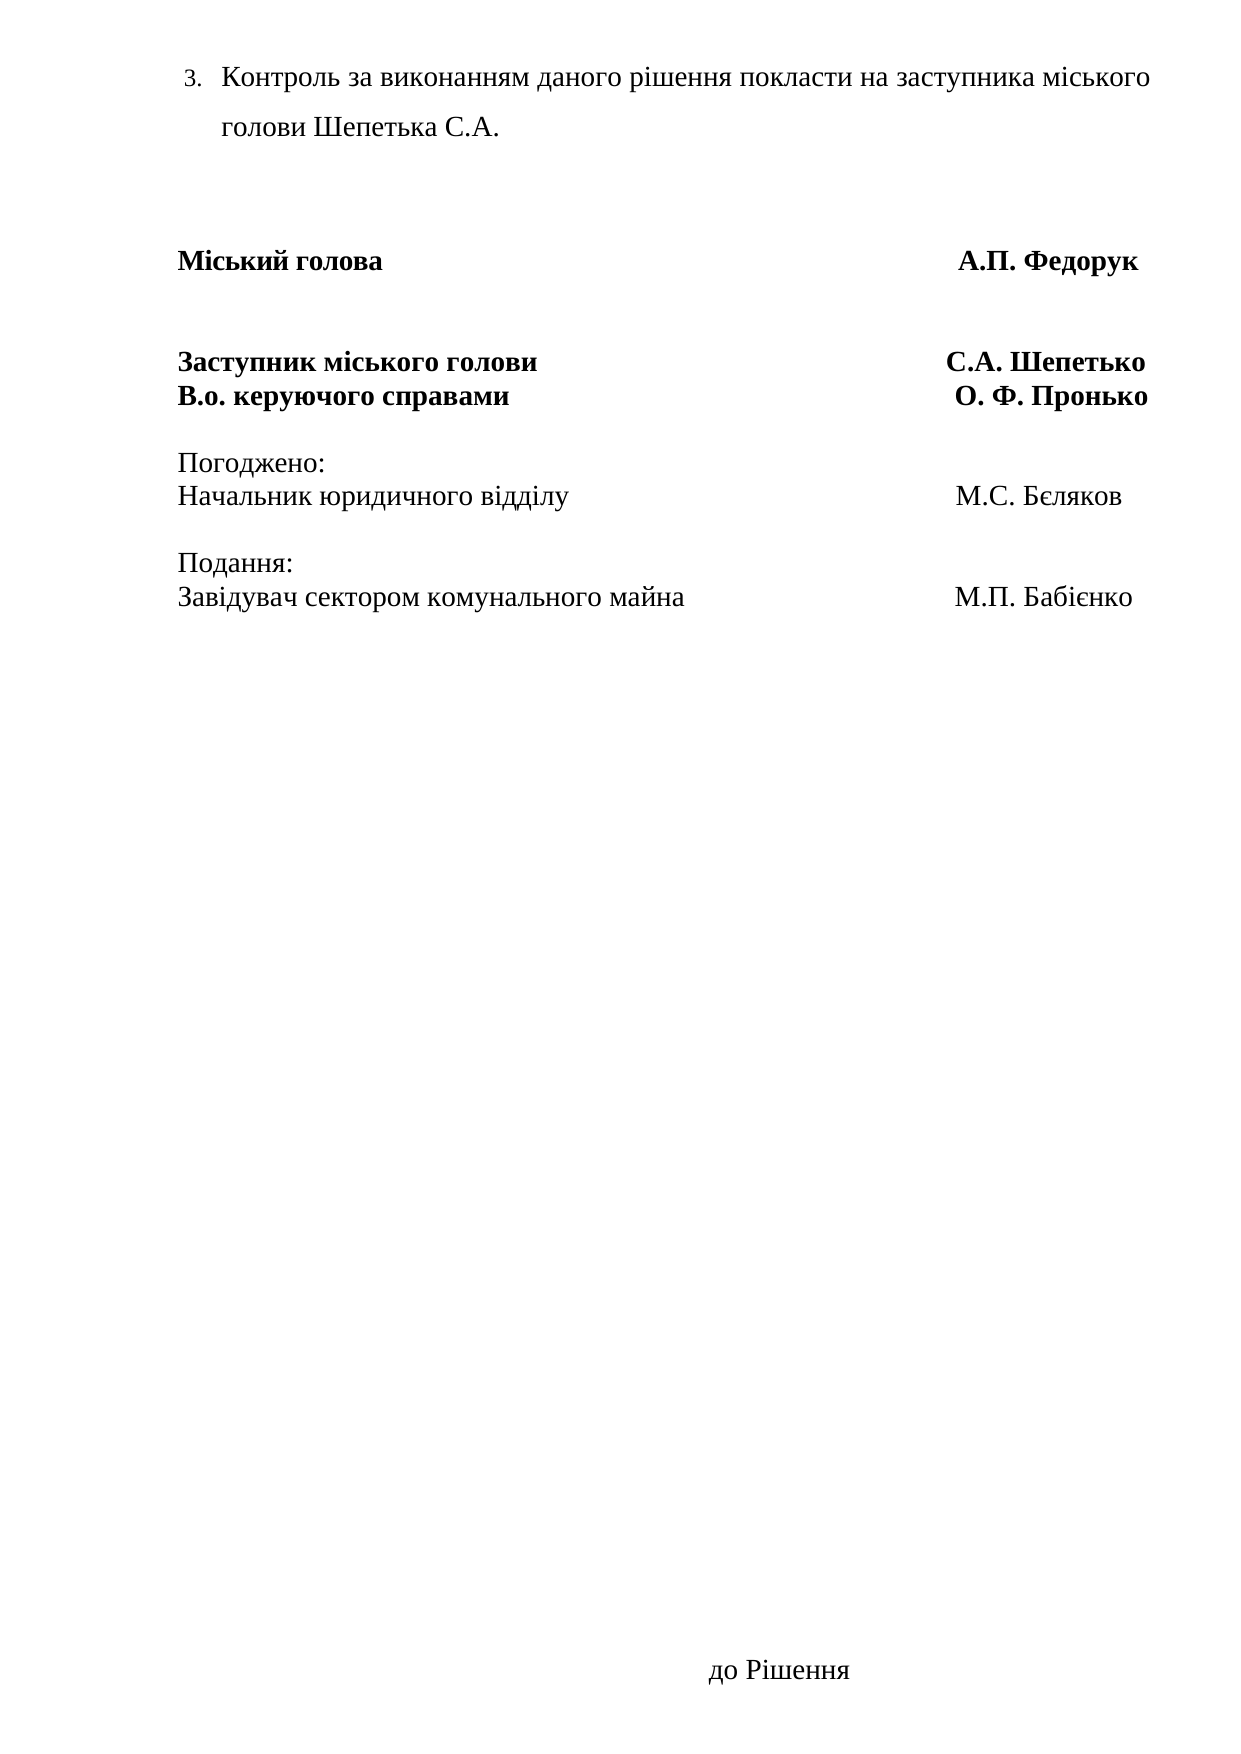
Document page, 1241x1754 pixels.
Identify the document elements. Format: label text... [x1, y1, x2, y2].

list Контроль за виконанням даного рішення покласти на заступника міського голови Шепетька С.А. [183, 59, 1152, 143]
text Міський голова А.П. Федорук [177, 243, 1152, 277]
text Заступник міського голови С.А. Шепетько [177, 344, 1152, 378]
text Завідувач сектором комунального майна М.П. Бабієнко [177, 579, 1152, 612]
text Начальник юридичного відділу М.С. Бєляков [177, 478, 1152, 512]
text В.о. керуючого справами О. Ф. Пронько [177, 378, 1152, 411]
text до Рішення [709, 1652, 1152, 1686]
text Подання: [177, 545, 1152, 579]
text Погоджено: [177, 445, 1152, 478]
